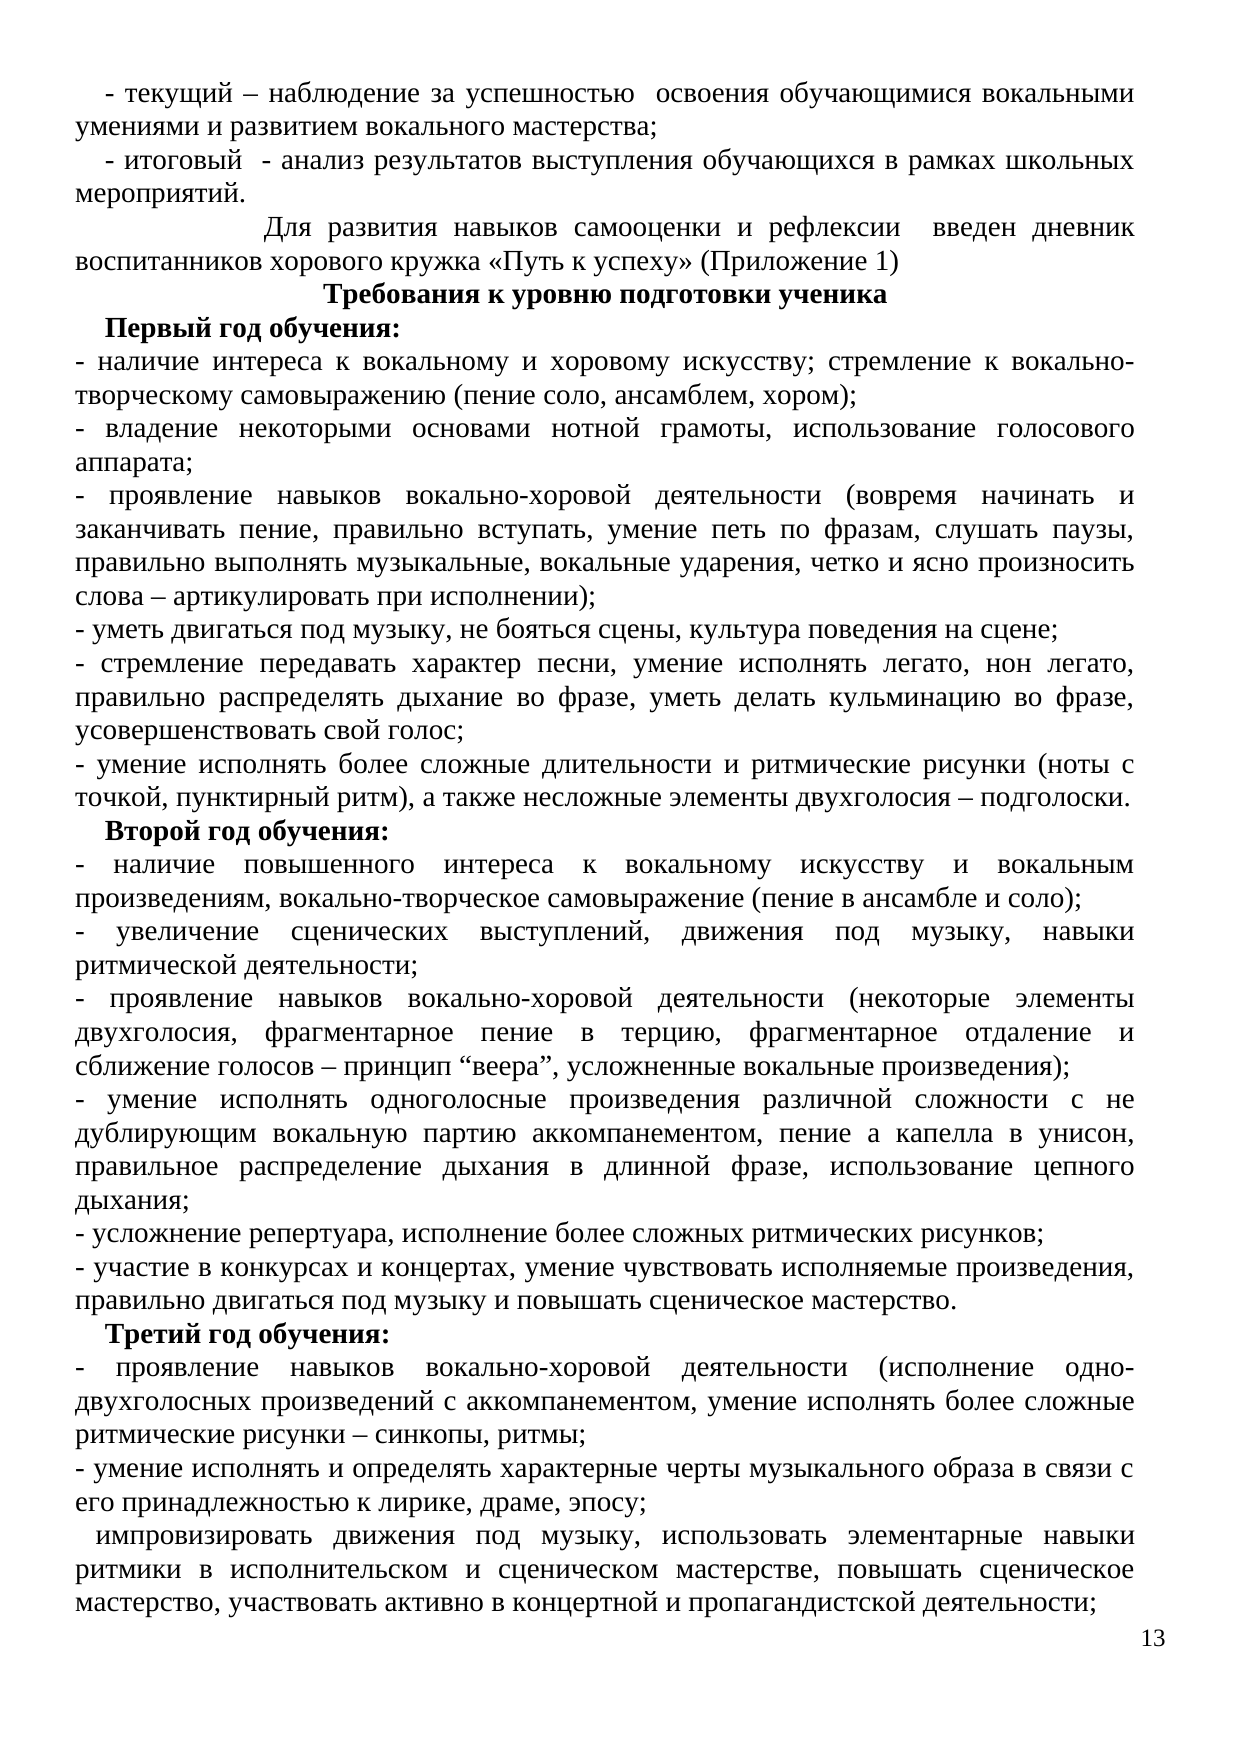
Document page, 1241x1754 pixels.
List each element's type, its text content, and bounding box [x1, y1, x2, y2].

text - умение исполнять более сложные длительности и ритмические рисунки (ноты с точкой, пунктирный ритм), а также несложные элементы двухголосия – подголоски. [75, 746, 1136, 813]
text - итоговый - анализ результатов выступления обучающихся в рамках школьных мероприятий. [75, 142, 1136, 209]
text - владение некоторыми основами нотной грамоты, использование голосового аппарата; [75, 410, 1136, 477]
text - участие в конкурсах и концертах, умение чувствовать исполняемые произведения, правильно двигаться под музыку и повышать сценическое мастерство. [75, 1249, 1136, 1316]
text - стремление передавать характер песни, умение исполнять легато, нон легато, правильно распределять дыхание во фразе, уметь делать кульминацию во фразе, усовершенствовать свой голос; [75, 645, 1136, 746]
text - проявление навыков вокально-хоровой деятельности (вовремя начинать и заканчивать пение, правильно вступать, умение петь по фразам, слушать паузы, правильно выполнять музыкальные, вокальные ударения, четко и ясно произносить слова – артикулировать при исполнении); [75, 477, 1136, 612]
text Первый год обучения: [75, 310, 1136, 343]
text - проявление навыков вокально-хоровой деятельности (некоторые элементы двухголосия, фрагментарное пение в терцию, фрагментарное отдаление и сближение голосов – принцип “веера”, усложненные вокальные произведения); [75, 981, 1136, 1081]
text - текущий – наблюдение за успешностью освоения обучающимися вокальными умениями и развитием вокального мастерства; [75, 75, 1136, 142]
text Третий год обучения: [75, 1316, 1136, 1349]
text - умение исполнять и определять характерные черты музыкального образа в связи с его принадлежностью к лирике, драме, эпосу; [75, 1450, 1136, 1517]
text Второй год обучения: [75, 813, 1136, 846]
text - уметь двигаться под музыку, не бояться сцены, культура поведения на сцене; [75, 612, 1136, 645]
text - умение исполнять одноголосные произведения различной сложности с не дублирующим вокальную партию аккомпанементом, пение а капелла в унисон, правильное распределение дыхания в длинной фразе, использование цепного дыхания; [75, 1081, 1136, 1215]
text - усложнение репертуара, исполнение более сложных ритмических рисунков; [75, 1215, 1136, 1249]
text Для развития навыков самооценки и рефлексии введен дневник воспитанников хорового кружка «Путь к успеху» (Приложение 1) [75, 209, 1136, 276]
text - увеличение сценических выступлений, движения под музыку, навыки ритмической деятельности; [75, 913, 1136, 981]
text Требования к уровню подготовки ученика [75, 276, 1136, 310]
text - проявление навыков вокально-хоровой деятельности (исполнение одно-двухголосных произведений с аккомпанементом, умение исполнять более сложные ритмические рисунки – синкопы, ритмы; [75, 1349, 1136, 1450]
text - наличие повышенного интереса к вокальному искусству и вокальным произведениям, вокально-творческое самовыражение (пение в ансамбле и соло); [75, 846, 1136, 913]
text импровизировать движения под музыку, использовать элементарные навыки ритмики в исполнительском и сценическом мастерстве, повышать сценическое мастерство, участвовать активно в концертной и пропагандистской деятельности; [75, 1517, 1136, 1618]
text - наличие интереса к вокальному и хоровому искусству; стремление к вокально-творческому самовыражению (пение соло, ансамблем, хором); [75, 343, 1136, 410]
